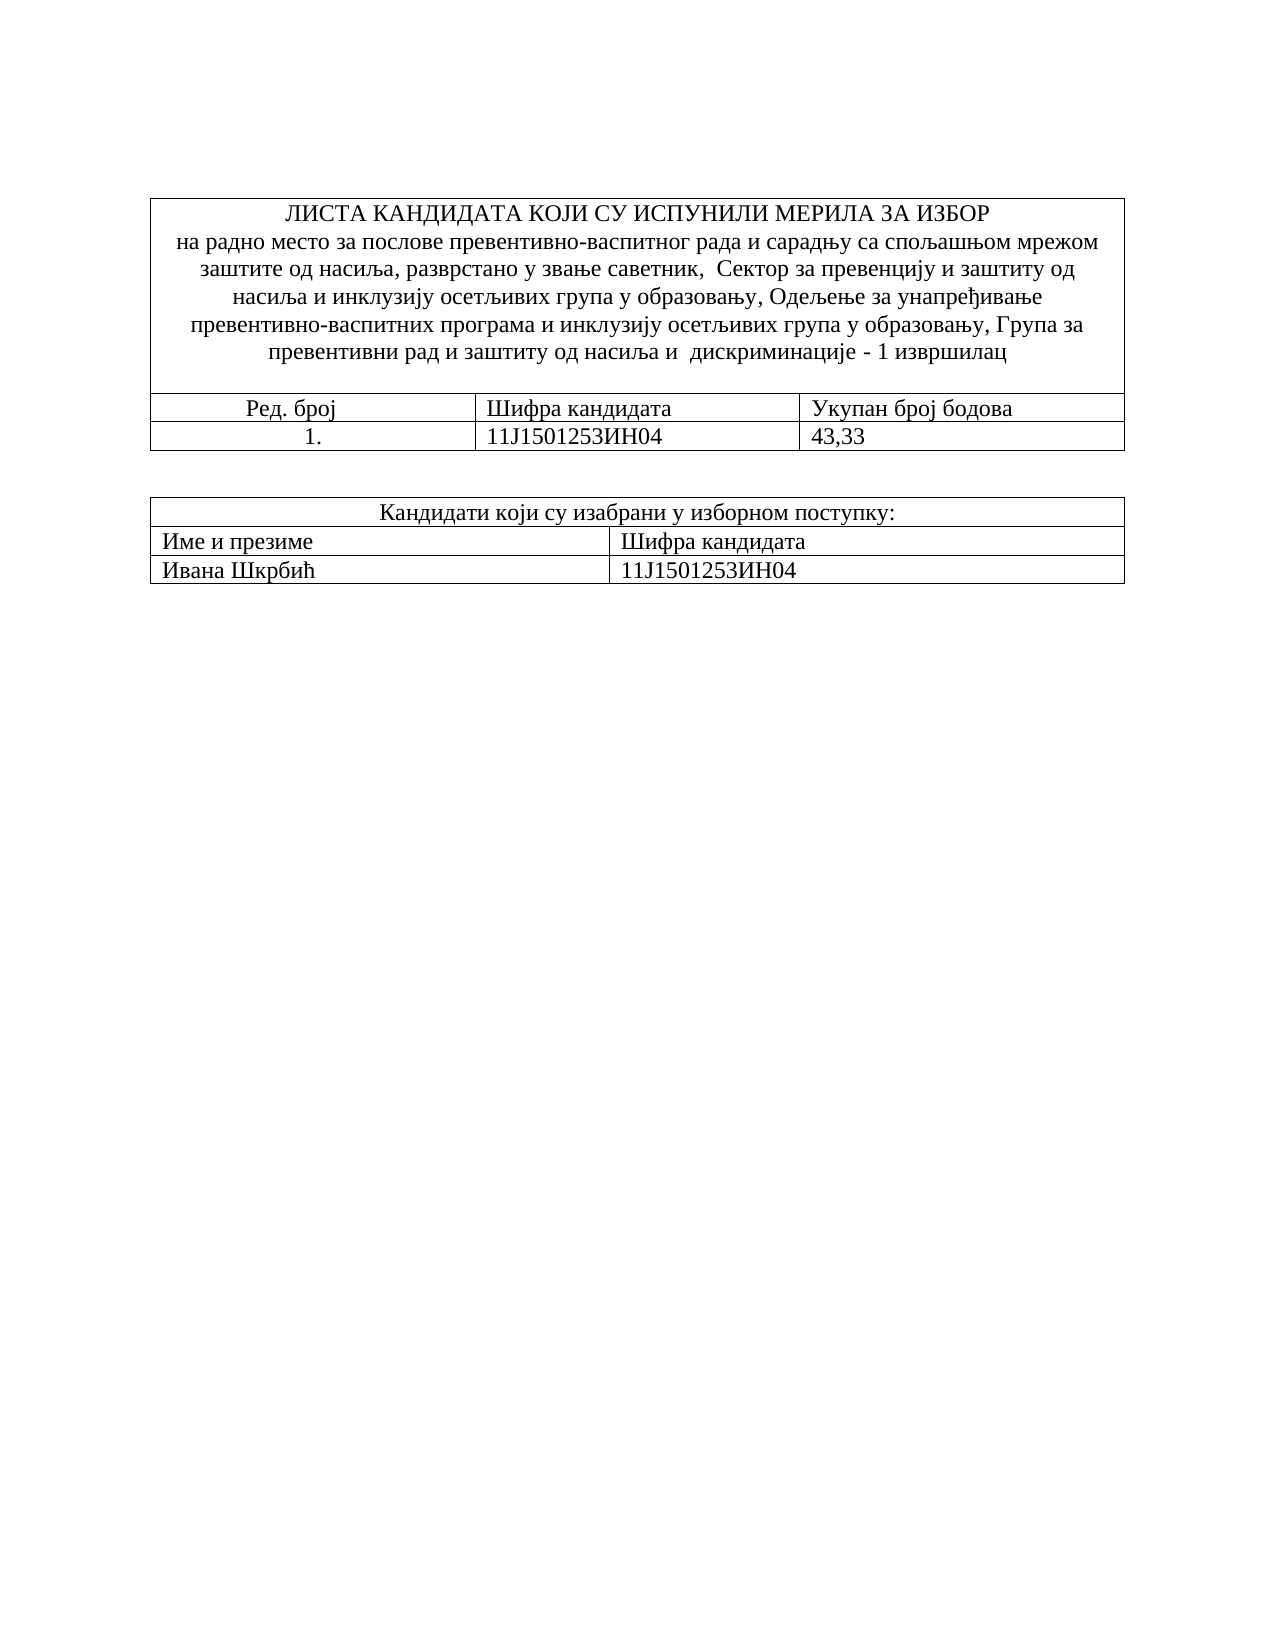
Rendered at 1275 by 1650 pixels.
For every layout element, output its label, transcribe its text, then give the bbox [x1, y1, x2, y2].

table_cell Шифра кандидата [610, 527, 1124, 554]
table_cell 11Ј1501253ИН04 [476, 422, 799, 450]
table_cell Укупан број бодова [800, 394, 1124, 421]
table_cell 11Ј1501253ИН04 [610, 556, 1124, 583]
table_cell Име и презиме [151, 527, 609, 554]
table_cell 43,33 [800, 422, 1124, 450]
table_cell Ивана Шкрбић [151, 556, 609, 583]
table_header Кандидати који су изабрани у изборном поступку: [151, 498, 1124, 526]
table_header ЛИСТА КАНДИДАТА КОЈИ СУ ИСПУНИЛИ МЕРИЛА ЗА ИЗБОР на радно место за послове превентивно-васпитног рада и сарадњу са спољашњом мрежом заштите од насиља, разврстано у звање саветник, Сектор за превенцију и заштиту од насиља и инклузију осетљивих група у образовању, Одељење за унапређивање превентивно-васпитних програма и инклузију осетљивих група у образовању, Група за превентивни рад и заштиту од насиља и дискриминације - 1 извршилац [151, 199, 1124, 392]
table_cell Шифра кандидата [476, 394, 799, 421]
table_cell Ред. број [151, 394, 475, 421]
table_cell 1. [151, 422, 475, 450]
